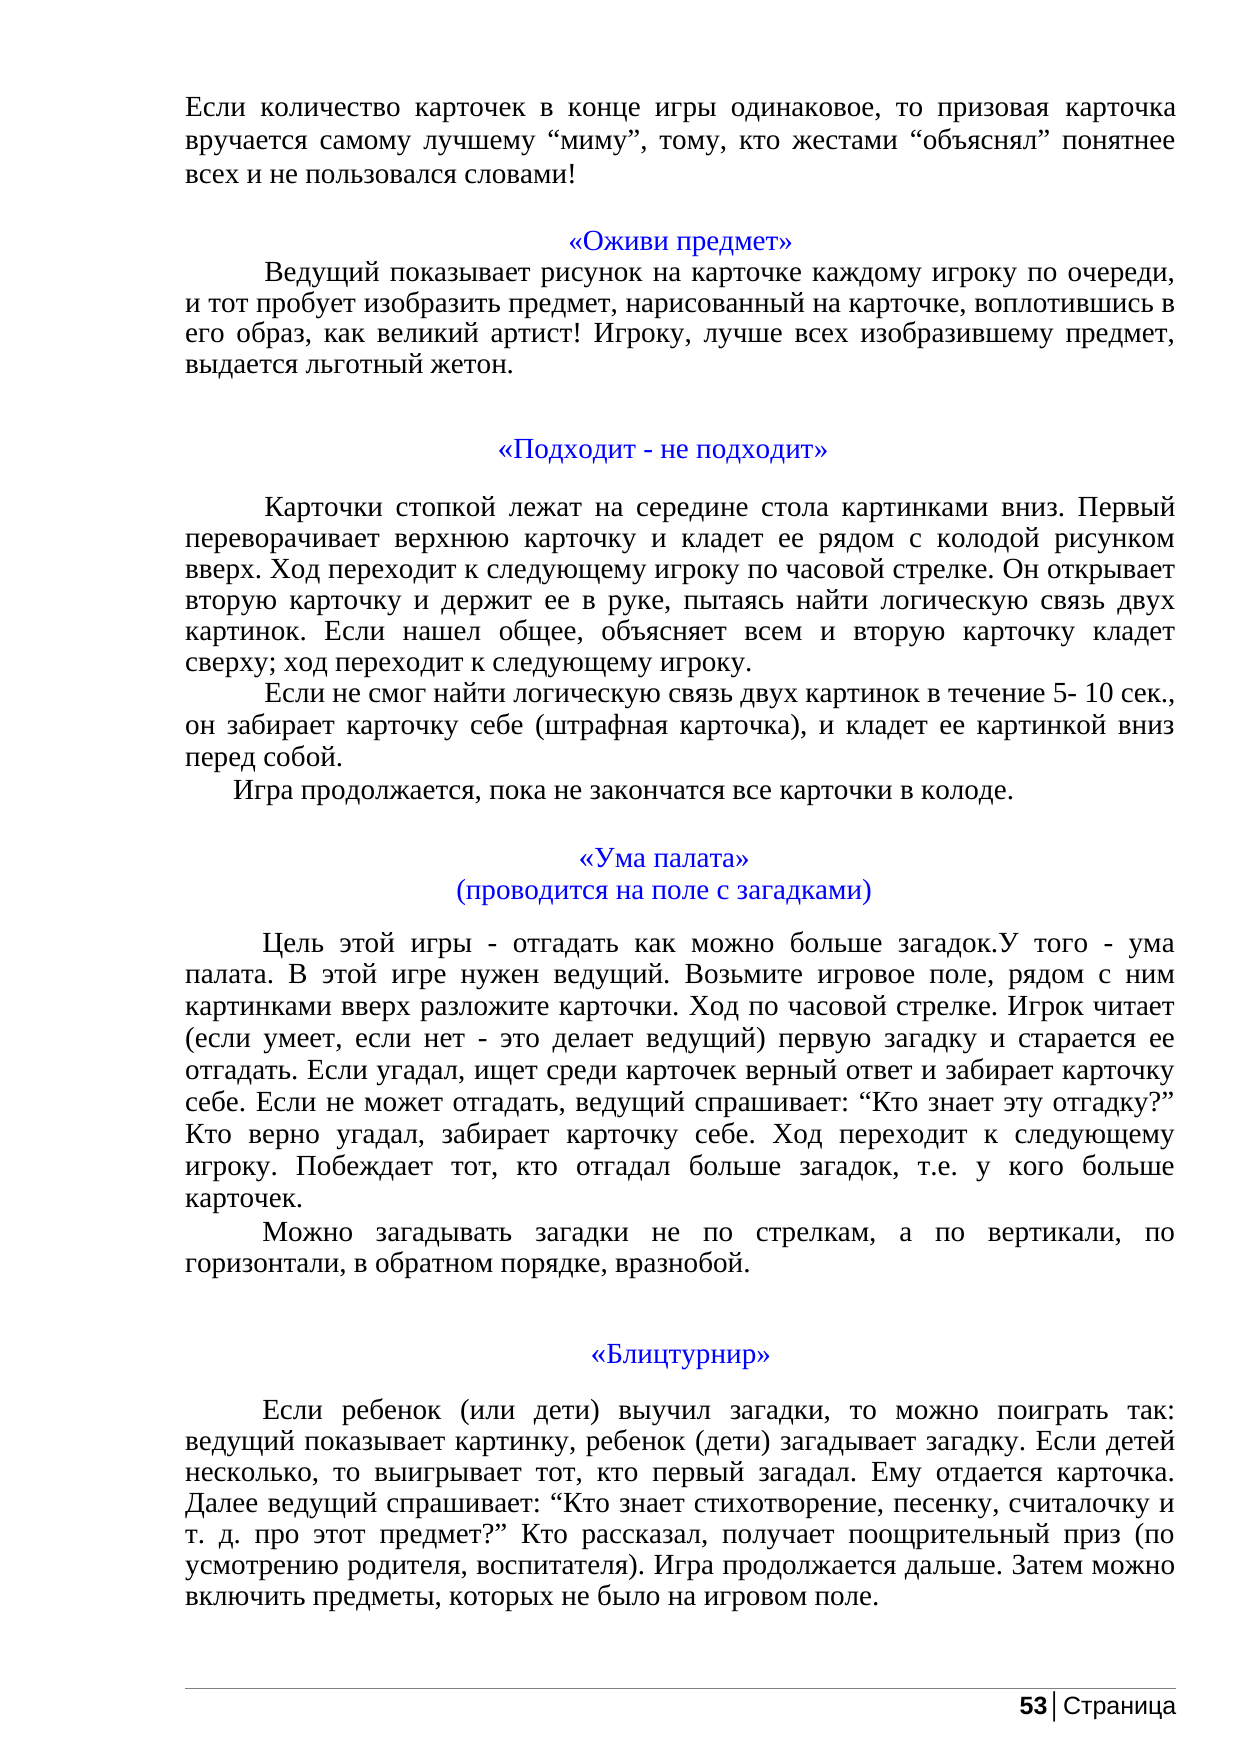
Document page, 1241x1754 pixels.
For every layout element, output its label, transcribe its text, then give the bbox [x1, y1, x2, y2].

text Если количество карточек в конце игры одинаковое, то призовая карточка вручается самому лучшему “миму”, тому, кто жестами “объяснял” понятнее всех и не пользовался словами! [185, 89, 1176, 189]
text «Подходит - не подходит» [185, 432, 1141, 465]
text «Блицтурнир» [185, 1337, 1176, 1370]
text Можно загадывать загадки не по стрелкам, а по вертикали, по горизонтали, в обратном порядке, вразнобой. [185, 1217, 1176, 1279]
text Если не смог найти логическую связь двух картинок в течение 5- 10 сек., он забирает карточку себе (штрафная карточка), и кладет ее картинкой вниз перед собой. [185, 678, 1176, 772]
text Цель этой игры - отгадать как можно больше загадок.У того - ума палата. В этой игре нужен ведущий. Возьмите игровое поле, рядом с ним картинками вверх разложите карточки. Ход по часовой стрелке. Игрок читает (если умеет, если нет - это делает ведущий) первую загадку и старается ее отгадать. Если угадал, ищет среди карточек верный ответ и забирает карточку себе. Если не может отгадать, ведущий спрашивает: “Кто знает эту отгадку?” Кто верно угадал, забирает карточку себе. Ход переходит к следующему игроку. Побеждает тот, кто отгадал больше загадок, т.е. у кого больше карточек. [185, 927, 1176, 1213]
text (проводится на поле с загадками) [185, 874, 1143, 906]
text Карточки стопкой лежат на середине стола картинками вниз. Первый переворачивает верхнюю карточку и кладет ее рядом с колодой рисунком вверх. Ход переходит к следующему игроку по часовой стрелке. Он открывает вторую карточку и держит ее в руке, пытаясь найти логическую связь двух картинок. Если нашел общее, объясняет всем и вторую карточку кладет сверху; ход переходит к следующему игроку. [185, 492, 1176, 678]
text «Оживи предмет» [185, 223, 1176, 256]
text «Ума палата» [185, 840, 1143, 874]
text Если ребенок (или дети) выучил загадки, то можно поиграть так: ведущий показывает картинку, ребенок (дети) загадывает загадку. Если детей несколько, то выигрывает тот, кто первый загадал. Ему отдается карточка. Далее ведущий спрашивает: “Кто знает стихотворение, песенку, считалочку и т. д. про этот предмет?” Кто рассказал, получает поощрительный приз (по усмотрению родителя, воспитателя). Игра продолжается дальше. Затем можно включить предметы, которых не было на игровом поле. [185, 1395, 1176, 1611]
text Ведущий показывает рисунок на карточке каждому игроку по очереди, и тот пробует изобразить предмет, нарисованный на карточке, воплотившись в его образ, как великий артист! Игроку, лучше всех изобразившему предмет, выдается льготный жетон. [185, 256, 1176, 380]
text Игра продолжается, пока не закончатся все карточки в колоде. [185, 772, 1176, 806]
